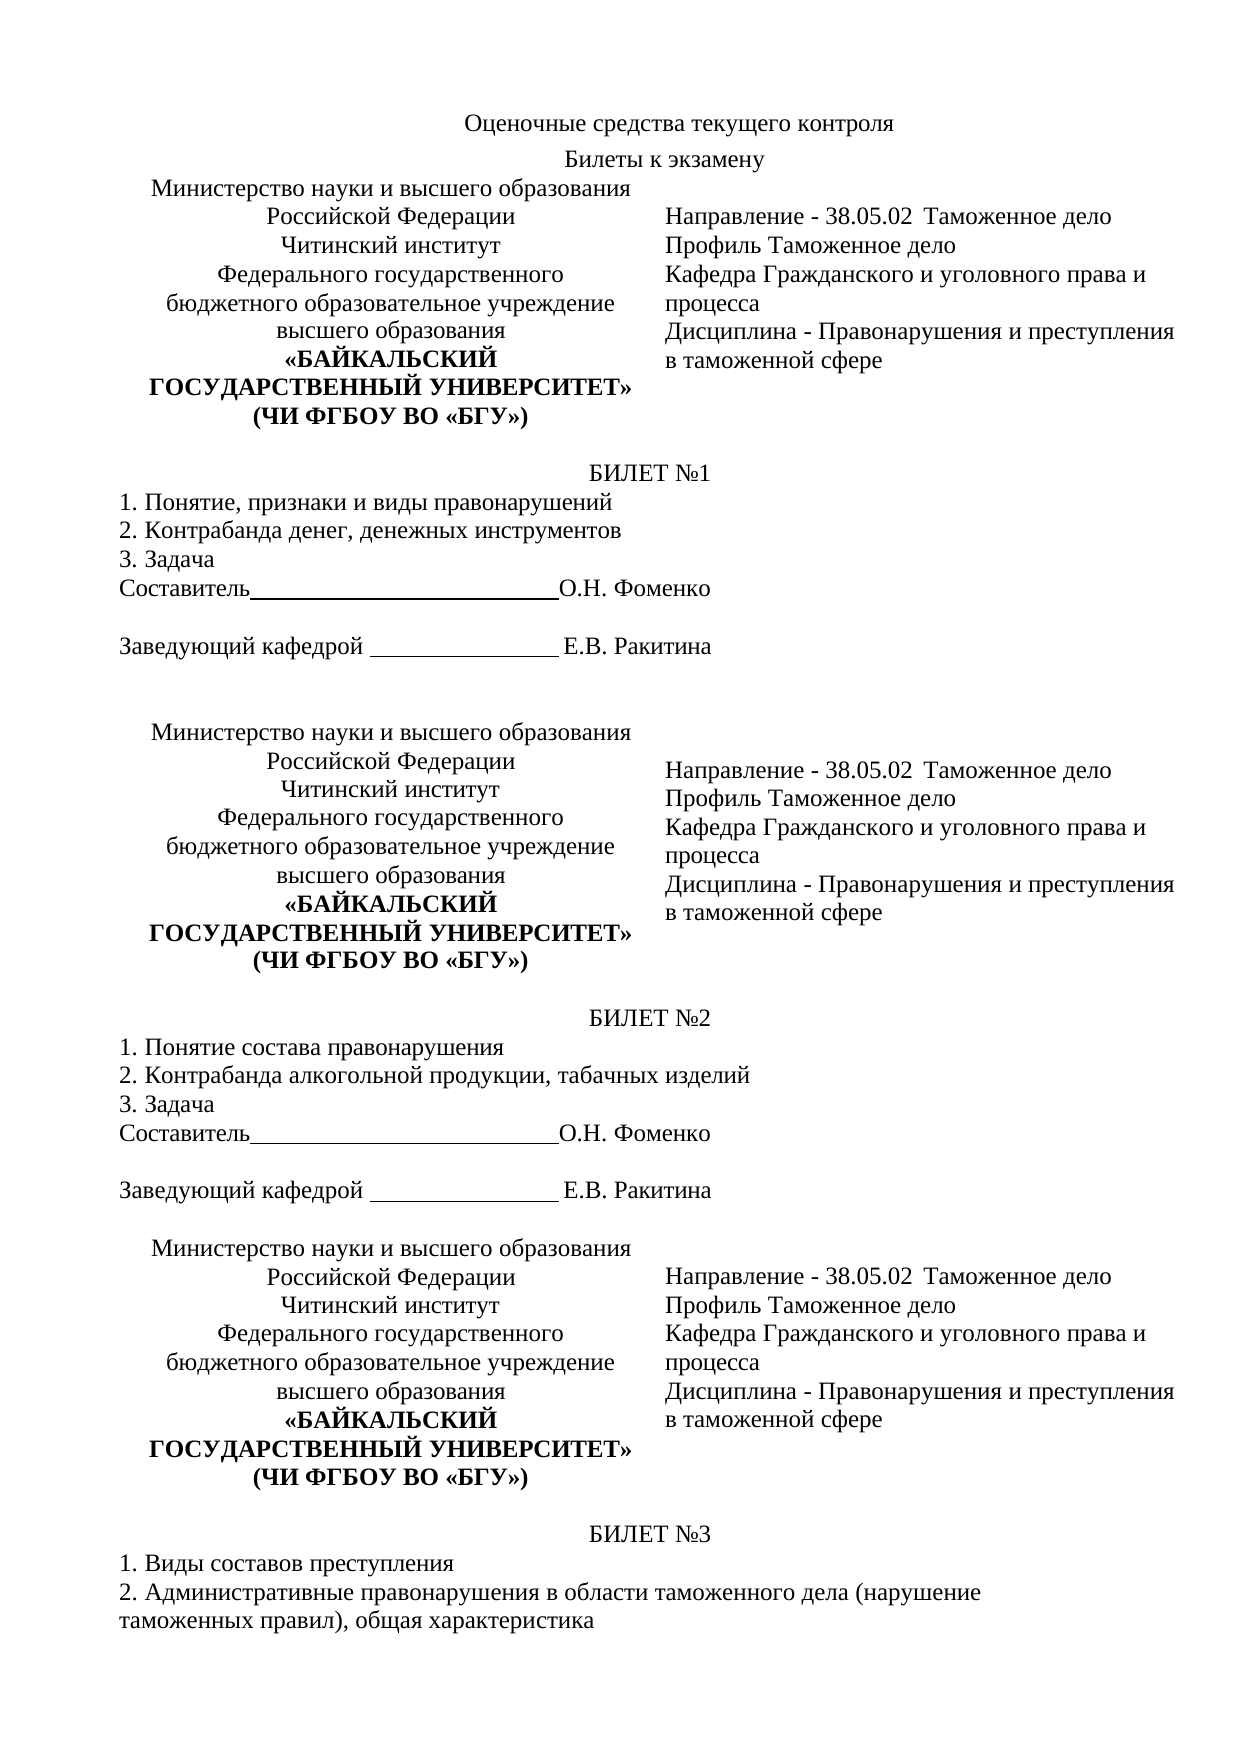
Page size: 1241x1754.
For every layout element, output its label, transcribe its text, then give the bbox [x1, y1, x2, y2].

text Российской Федерации Читинский институт [210, 201, 571, 259]
list Задача [119, 544, 1196, 573]
text Дисциплина - Правонарушения и преступления в таможенной сфере [665, 869, 1180, 926]
text БИЛЕТ №1 [177, 458, 1123, 487]
text Федерального государственного бюджетного образовательное учреждение [148, 1319, 633, 1376]
text высшего образования [211, 316, 571, 345]
text (ЧИ ФГБОУ ВО «БГУ») [210, 946, 571, 974]
text (ЧИ ФГБОУ ВО «БГУ») [210, 1462, 571, 1491]
text Направление - 38.05.02 Таможенное дело Профиль Таможенное дело [665, 756, 1180, 812]
text Федерального государственного бюджетного образовательное учреждение [148, 259, 633, 316]
text «БАЙКАЛЬСКИЙ ГОСУДАРСТВЕННЫЙ УНИВЕРСИТЕТ» [144, 345, 637, 401]
text «БАЙКАЛЬСКИЙ ГОСУДАРСТВЕННЫЙ УНИВЕРСИТЕТ» [144, 1405, 637, 1462]
text (ЧИ ФГБОУ ВО «БГУ») [210, 401, 571, 430]
list Контрабанда алкогольной продукции, табачных изделий [119, 1061, 1196, 1089]
text Составитель О.Н. Фоменко Заведующий кафедрой Е.В. Ракитина [119, 1118, 714, 1204]
list Понятие состава правонарушения [119, 1032, 1196, 1061]
text Билеты к экзамену Министерство науки и высшего образования [151, 144, 772, 201]
text высшего образования [211, 1376, 571, 1405]
text «БАЙКАЛЬСКИЙ ГОСУДАРСТВЕННЫЙ УНИВЕРСИТЕТ» [144, 889, 637, 946]
text БИЛЕТ №3 [177, 1519, 1123, 1548]
text Федерального государственного бюджетного образовательное учреждение [148, 803, 633, 859]
text Направление - 38.05.02 Таможенное дело Профиль Таможенное дело [665, 201, 1180, 259]
text Направление - 38.05.02 Таможенное дело Профиль Таможенное дело [665, 1262, 1180, 1318]
text Читинский институт [210, 774, 570, 803]
text Читинский институт [210, 1291, 570, 1319]
text Кафедра Гражданского и уголовного права и процесса [665, 1319, 1180, 1376]
text Оценочные средства текущего контроля [162, 108, 1196, 137]
list Виды составов преступления [119, 1548, 1196, 1577]
list Административные правонарушения в области таможенного дела (нарушение таможенных правил), общая характеристика [119, 1577, 1122, 1634]
text Кафедра Гражданского и уголовного права и процесса [665, 812, 1180, 869]
text Министерство науки и высшего образования Российской Федерации [151, 1233, 631, 1291]
text Дисциплина - Правонарушения и преступления в таможенной сфере [665, 1376, 1180, 1433]
text БИЛЕТ №2 [177, 1003, 1123, 1032]
text Составитель О.Н. Фоменко Заведующий кафедрой Е.В. Ракитина [119, 573, 714, 659]
list Задача [119, 1089, 1196, 1118]
text Дисциплина - Правонарушения и преступления в таможенной сфере [665, 316, 1180, 374]
text Министерство науки и высшего образования Российской Федерации [151, 717, 631, 774]
list Понятие, признаки и виды правонарушений [119, 487, 1196, 516]
text Кафедра Гражданского и уголовного права и процесса [665, 259, 1147, 316]
text высшего образования [211, 860, 571, 889]
list Контрабанда денег, денежных инструментов [119, 516, 1196, 544]
